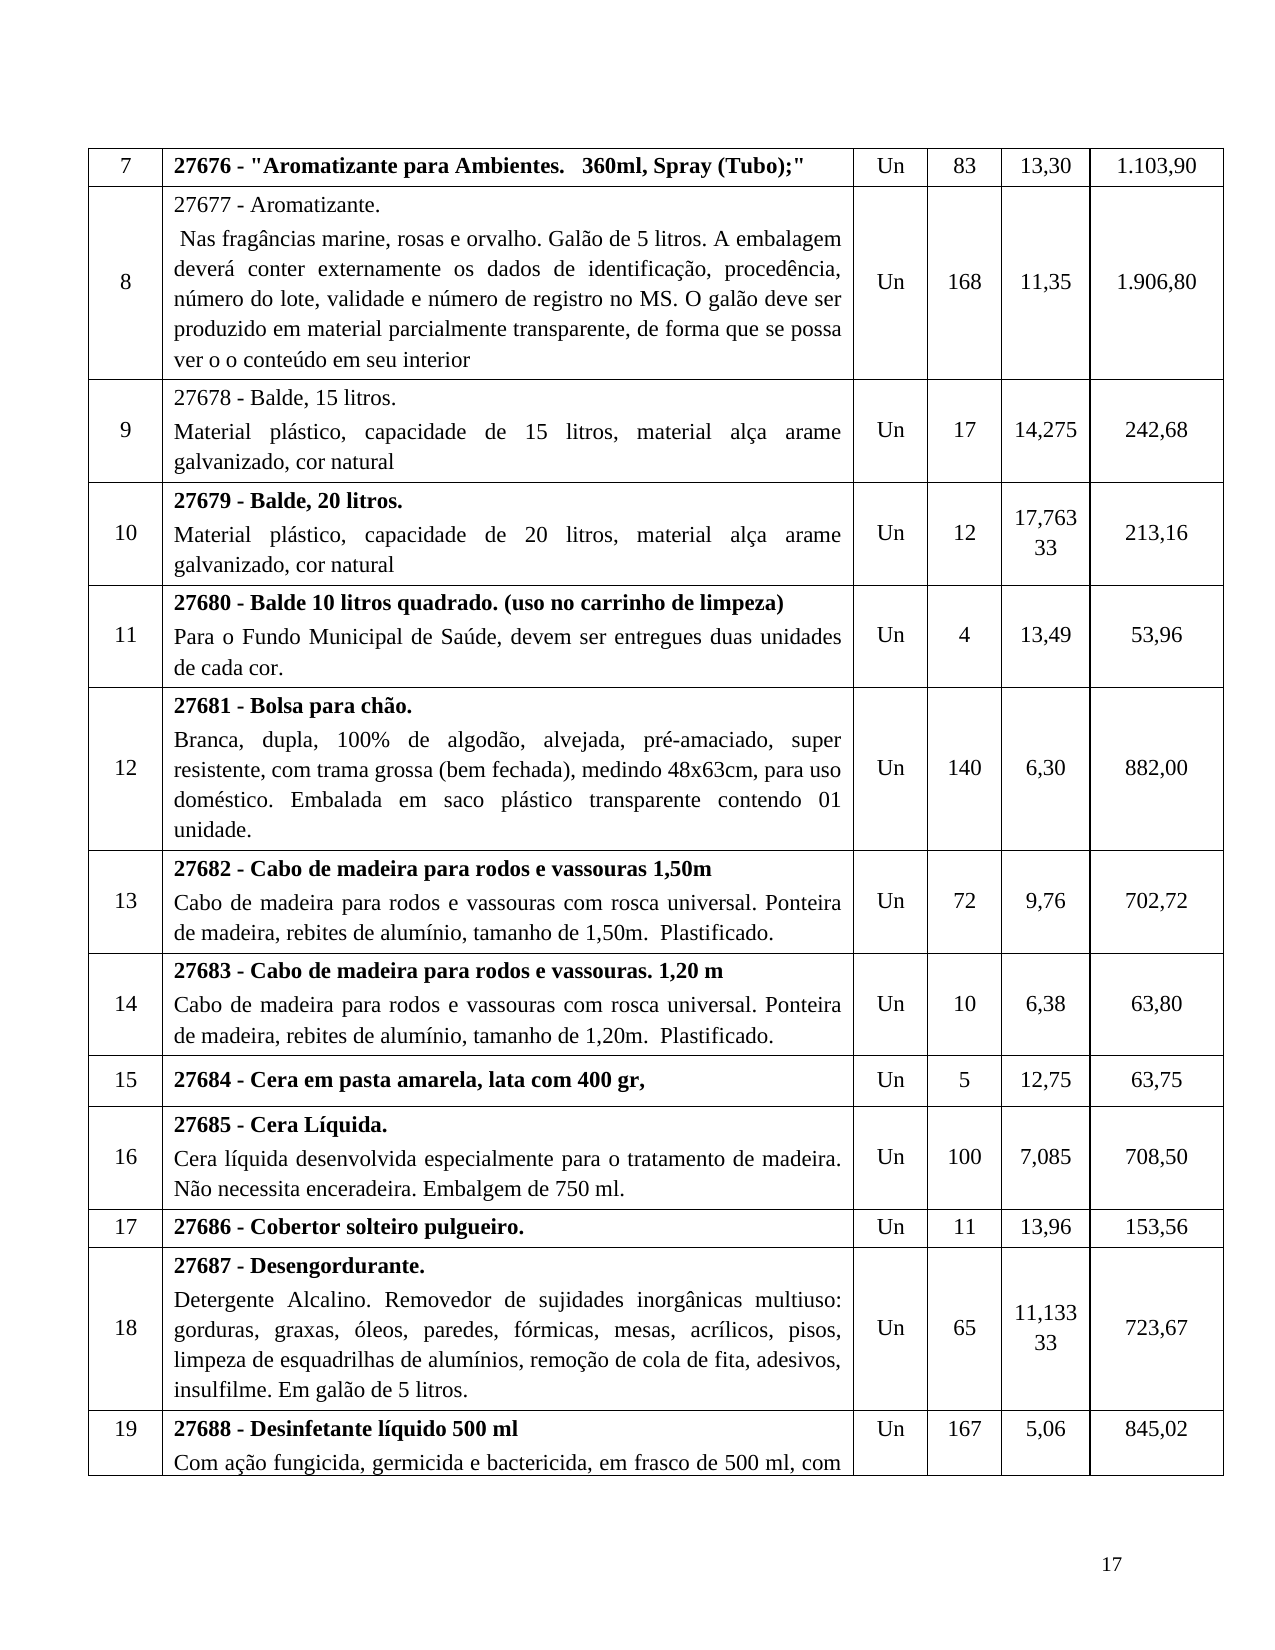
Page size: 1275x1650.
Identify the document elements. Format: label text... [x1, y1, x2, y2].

table_cell 27686 - Cobertor solteiro pulgueiro. [163, 1210, 853, 1247]
table_cell 845,02 [1091, 1411, 1223, 1475]
table_cell 10 [89, 483, 162, 584]
table_cell 16 [89, 1107, 162, 1208]
table_cell 9 [89, 380, 162, 482]
table_cell 27684 - Cera em pasta amarela, lata com 400 gr, [163, 1056, 853, 1106]
table_cell Un [854, 954, 927, 1055]
table_cell 27676 - "Aromatizante para Ambientes. 360ml, Spray (Tubo);" [163, 149, 853, 186]
table_cell Un [854, 586, 927, 687]
table_cell Un [854, 149, 927, 186]
table_cell Un [854, 380, 927, 482]
table_cell 13,96 [1002, 1210, 1089, 1247]
table_cell 17 [89, 1210, 162, 1247]
table_cell Un [854, 1248, 927, 1410]
table_cell 9,76 [1002, 851, 1089, 953]
table_cell 27677 - Aromatizante. Nas fragâncias marine, rosas e orvalho. Galão de 5 litros. A embalagem deverá conter externamente os dados de identificação, procedência, número do lote, validade e número de registro no MS. O galão deve ser produzido em material parcialmente transparente, de forma que se possa ver o o conteúdo em seu interior [163, 187, 853, 379]
table_cell 213,16 [1091, 483, 1223, 584]
table_cell Un [854, 1411, 927, 1475]
table_cell 27682 - Cabo de madeira para rodos e vassouras 1,50m Cabo de madeira para rodos e vassouras com rosca universal. Ponteira de madeira, rebites de alumínio, tamanho de 1,50m. Plastificado. [163, 851, 853, 953]
table_cell 14 [89, 954, 162, 1055]
table_cell 19 [89, 1411, 162, 1475]
table_cell 1.906,80 [1091, 187, 1223, 379]
table_cell 12 [89, 688, 162, 850]
table_cell 17,76333 [1002, 483, 1089, 584]
table_cell Un [854, 851, 927, 953]
table_cell 702,72 [1091, 851, 1223, 953]
table_cell 11 [89, 586, 162, 687]
table_cell 27680 - Balde 10 litros quadrado. (uso no carrinho de limpeza) Para o Fundo Municipal de Saúde, devem ser entregues duas unidades de cada cor. [163, 586, 853, 687]
table_cell 167 [928, 1411, 1001, 1475]
table_cell 8 [89, 187, 162, 379]
table_cell Un [854, 688, 927, 850]
table_cell Un [854, 483, 927, 584]
table_cell 15 [89, 1056, 162, 1106]
table_cell 6,30 [1002, 688, 1089, 850]
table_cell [163, 1411, 853, 1475]
table_cell Un [854, 1107, 927, 1208]
table_cell 27678 - Balde, 15 litros. Material plástico, capacidade de 15 litros, material alça arame galvanizado, cor natural [163, 380, 853, 482]
table_cell 27687 - Desengordurante. Detergente Alcalino. Removedor de sujidades inorgânicas multiuso: gorduras, graxas, óleos, paredes, fórmicas, mesas, acrílicos, pisos, limpeza de esquadrilhas de alumínios, remoção de cola de fita, adesivos, insulfilme. Em galão de 5 litros. [163, 1248, 853, 1410]
table_cell 27679 - Balde, 20 litros. Material plástico, capacidade de 20 litros, material alça arame galvanizado, cor natural [163, 483, 853, 584]
table_cell 7,085 [1002, 1107, 1089, 1208]
table_cell Un [854, 1056, 927, 1106]
table_cell Un [854, 187, 927, 379]
table_cell 27681 - Bolsa para chão. Branca, dupla, 100% de algodão, alvejada, pré-amaciado, super resistente, com trama grossa (bem fechada), medindo 48x63cm, para uso doméstico. Embalada em saco plástico transparente contendo 01 unidade. [163, 688, 853, 850]
table_cell 242,68 [1091, 380, 1223, 482]
table_cell 17 [928, 380, 1001, 482]
table_cell 6,38 [1002, 954, 1089, 1055]
table_cell 5 [928, 1056, 1001, 1106]
table_cell 11,35 [1002, 187, 1089, 379]
table_cell 153,56 [1091, 1210, 1223, 1247]
table_cell 12,75 [1002, 1056, 1089, 1106]
table_cell 12 [928, 483, 1001, 584]
table_cell 53,96 [1091, 586, 1223, 687]
table_cell 72 [928, 851, 1001, 953]
table_cell 723,67 [1091, 1248, 1223, 1410]
table_cell 5,06 [1002, 1411, 1089, 1475]
table_cell 83 [928, 149, 1001, 186]
table_cell 168 [928, 187, 1001, 379]
table_cell 65 [928, 1248, 1001, 1410]
table_cell 63,80 [1091, 954, 1223, 1055]
table_cell 63,75 [1091, 1056, 1223, 1106]
table_cell 27683 - Cabo de madeira para rodos e vassouras. 1,20 m Cabo de madeira para rodos e vassouras com rosca universal. Ponteira de madeira, rebites de alumínio, tamanho de 1,20m. Plastificado. [163, 954, 853, 1055]
table_cell 18 [89, 1248, 162, 1410]
table_cell 708,50 [1091, 1107, 1223, 1208]
table_cell 14,275 [1002, 380, 1089, 482]
table_cell 11,13333 [1002, 1248, 1089, 1410]
table_cell 10 [928, 954, 1001, 1055]
table_cell 13,30 [1002, 149, 1089, 186]
table_cell 1.103,90 [1091, 149, 1223, 186]
table_cell 13 [89, 851, 162, 953]
table_cell Un [854, 1210, 927, 1247]
table_cell 140 [928, 688, 1001, 850]
table_cell 100 [928, 1107, 1001, 1208]
table_cell 11 [928, 1210, 1001, 1247]
table_cell 4 [928, 586, 1001, 687]
table_cell 27685 - Cera Líquida. Cera líquida desenvolvida especialmente para o tratamento de madeira. Não necessita enceradeira. Embalgem de 750 ml. [163, 1107, 853, 1208]
table_cell 7 [89, 149, 162, 186]
table_cell 882,00 [1091, 688, 1223, 850]
table_cell 13,49 [1002, 586, 1089, 687]
